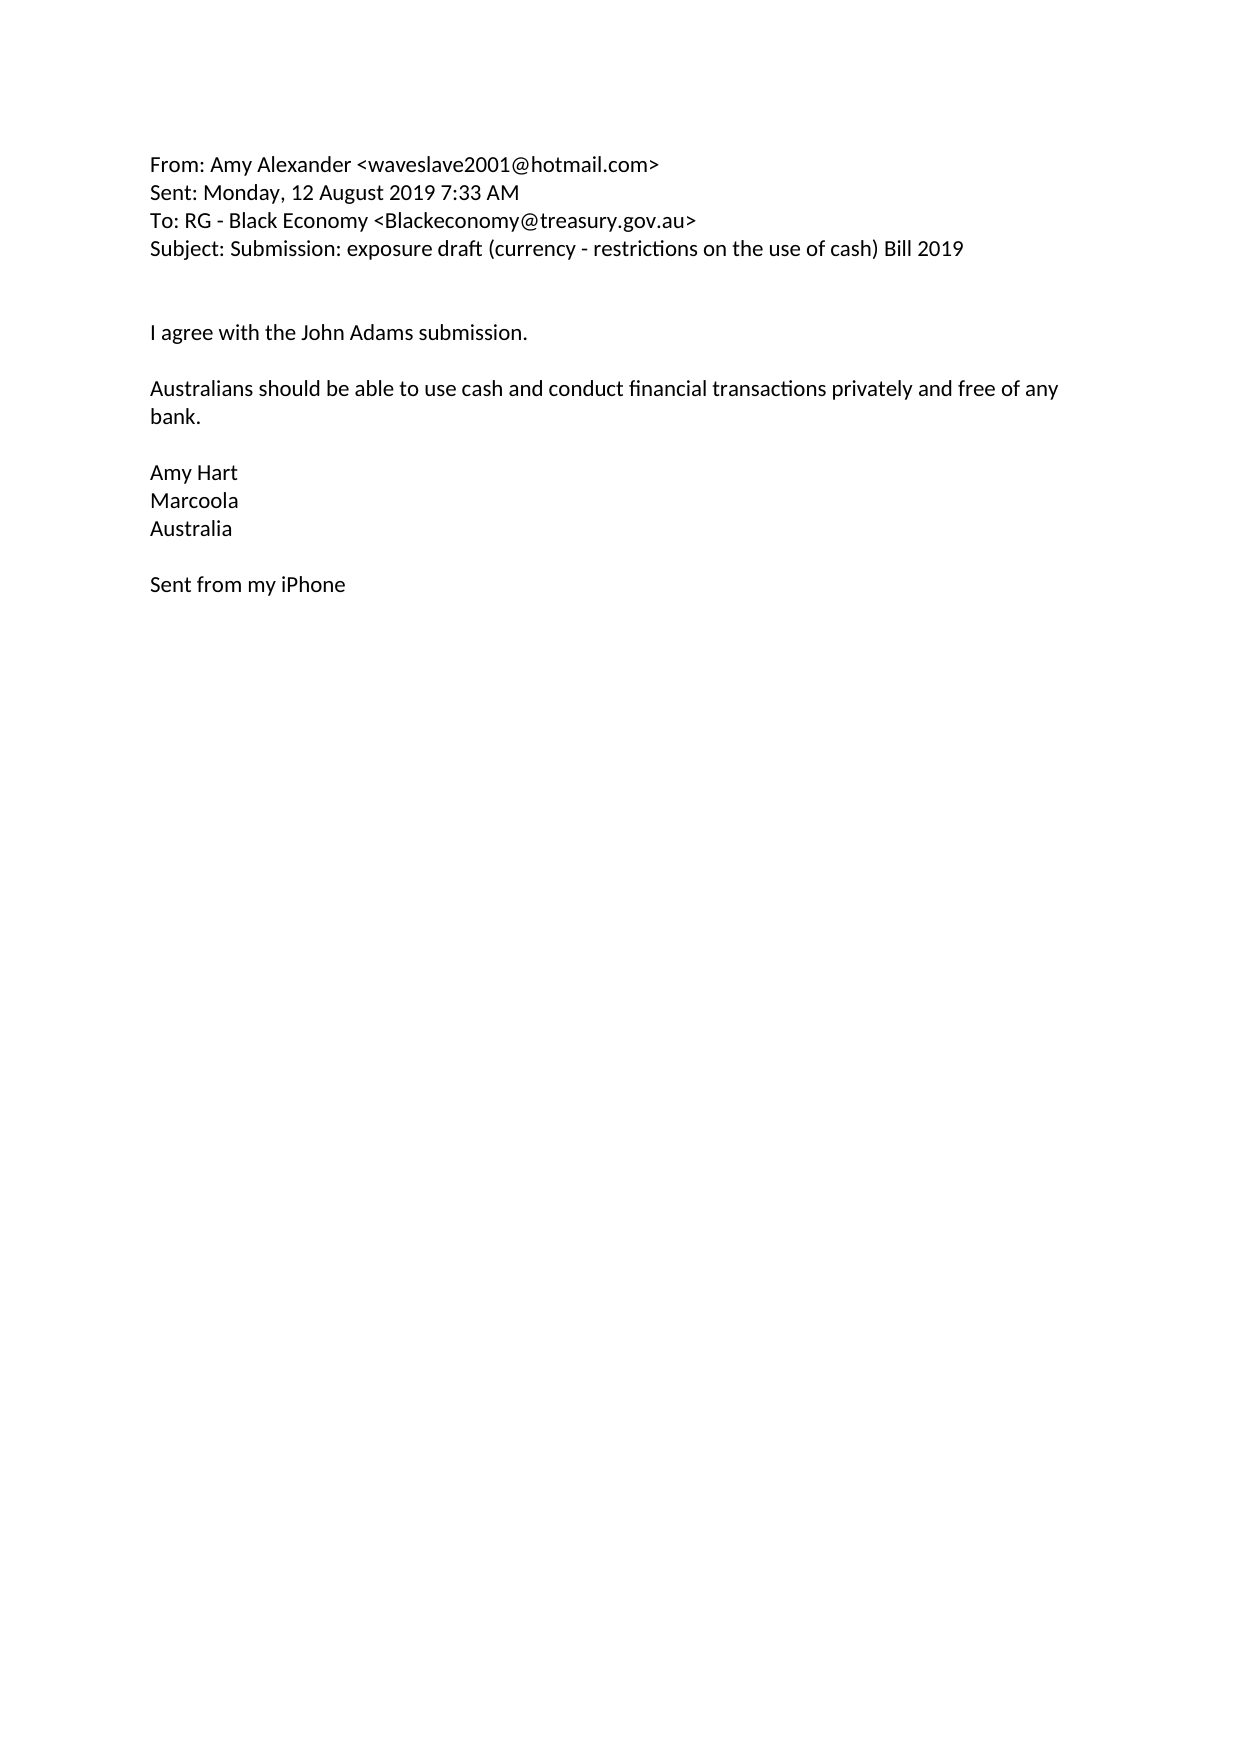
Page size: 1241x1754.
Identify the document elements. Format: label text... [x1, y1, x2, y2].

text Sent from my iPhone [150, 570, 1090, 598]
text Marcoola [150, 486, 1090, 514]
text Amy Hart [150, 458, 1090, 486]
text I agree with the John Adams submission. [150, 318, 1090, 346]
text Australia [150, 514, 1090, 542]
text From: Amy Alexander <waveslave2001@hotmail.com> Sent: Monday, 12 August 2019 7:33 AM To: RG - Black Economy <Blackeconomy@treasury.gov.au> Subject: Submission: exposure draft (currency - restrictions on the use of cash) Bill 2019 [150, 150, 1090, 262]
text Australians should be able to use cash and conduct financial transactions privately and free of any bank. [150, 374, 1090, 430]
